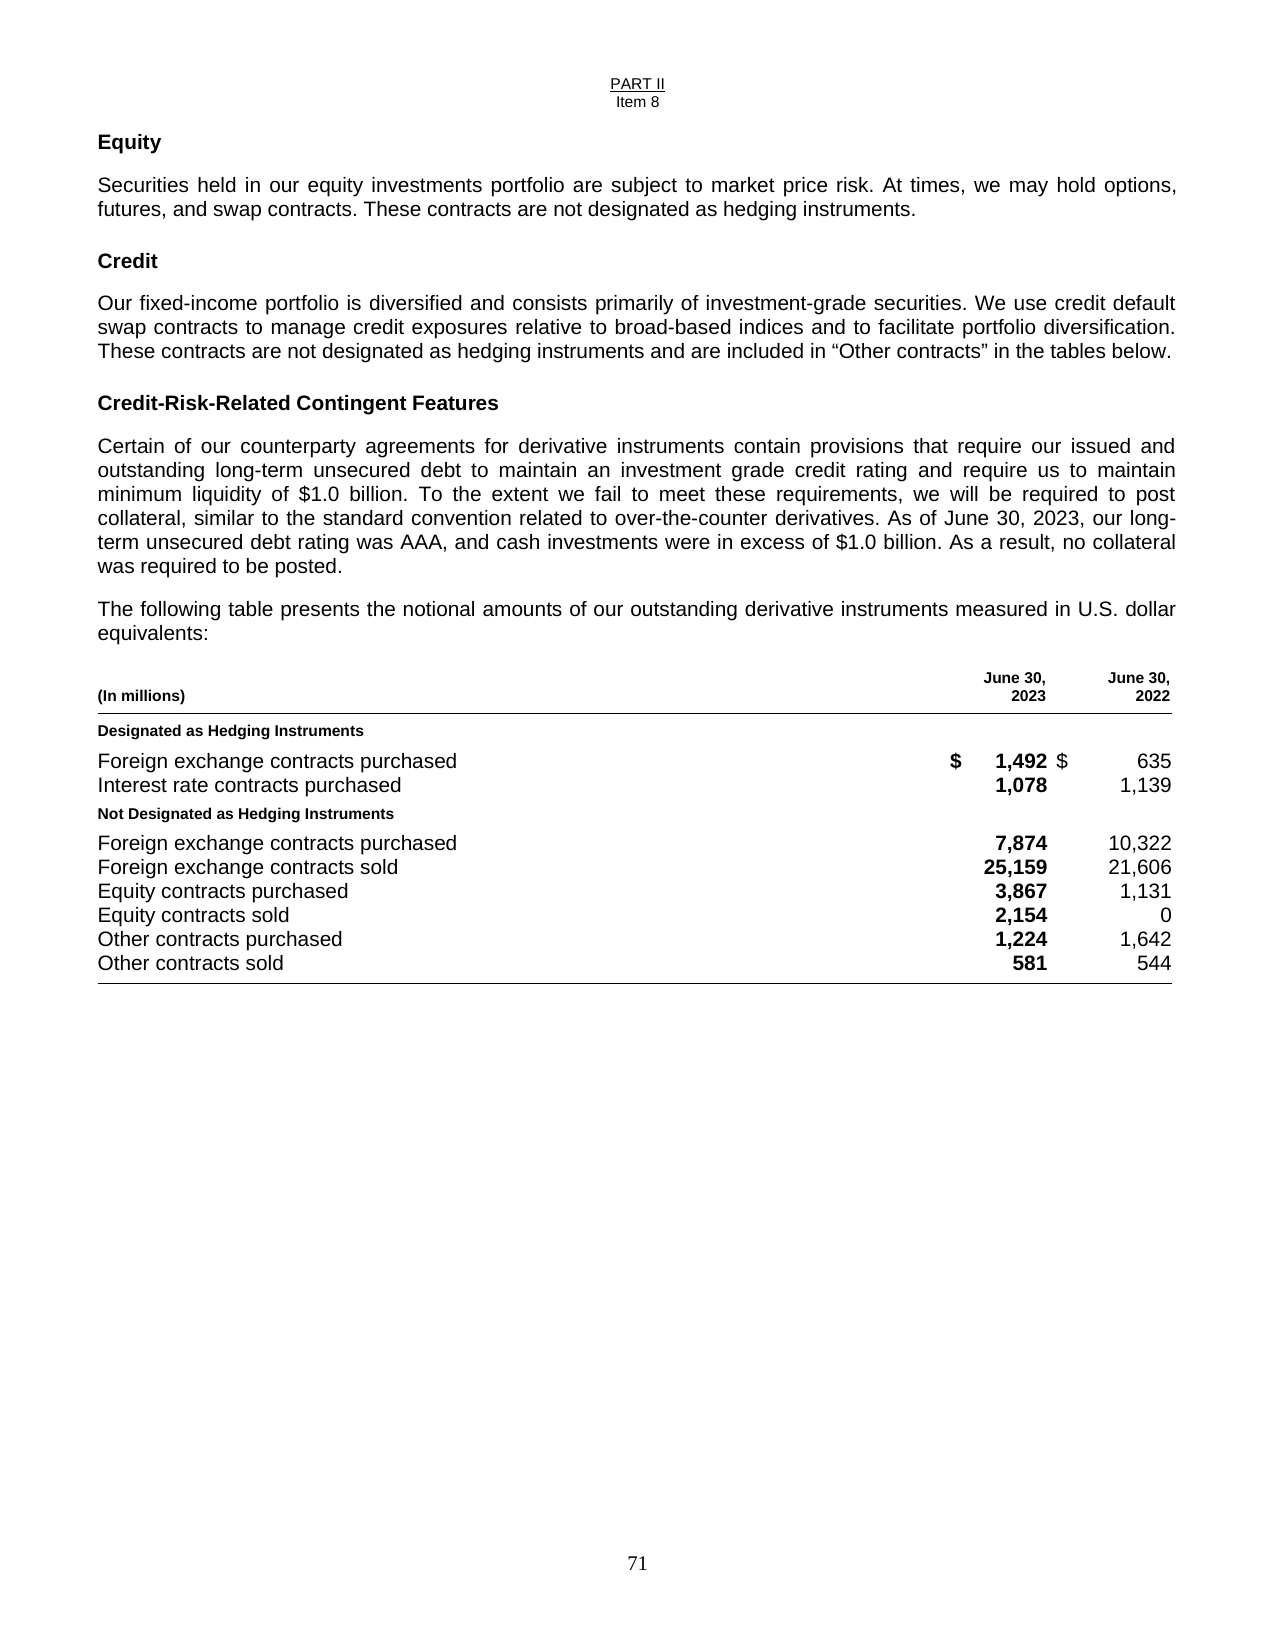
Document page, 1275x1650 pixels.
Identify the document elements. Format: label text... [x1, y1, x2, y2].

text The following table presents the notional amounts of our outstanding derivative instruments measured in U.S. dollar equivalents: [97, 596, 1177, 644]
text Credit-Risk-Related Contingent Features [97, 391, 1177, 415]
text Our fixed-income portfolio is diversified and consists primarily of investment-grade securities. We use credit default swap contracts to manage credit exposures relative to broad-based indices and to facilitate portfolio diversification. These contracts are not designated as hedging instruments and are included in “Other contracts” in the tables below. [97, 291, 1177, 363]
text Certain of our counterparty agreements for derivative instruments contain provisions that require our issued and outstanding long-term unsecured debt to maintain an investment grade credit rating and require us to maintain minimum liquidity of $1.0 billion. To the extent we fail to meet these requirements, we will be required to post collateral, similar to the standard convention related to over-the-counter derivatives. As of June 30, 2023, our long-term unsecured debt rating was AAA, and cash investments were in excess of $1.0 billion. As a result, no collateral was required to be posted. [97, 434, 1177, 578]
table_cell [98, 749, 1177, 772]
text Credit [97, 248, 1177, 272]
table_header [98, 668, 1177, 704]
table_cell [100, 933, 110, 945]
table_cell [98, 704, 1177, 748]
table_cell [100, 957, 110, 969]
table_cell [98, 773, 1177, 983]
text Securities held in our equity investments portfolio are subject to market price risk. At times, we may hold options, futures, and swap contracts. These contracts are not designated as hedging instruments. [97, 172, 1177, 220]
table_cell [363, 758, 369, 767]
text Equity [97, 130, 1177, 154]
